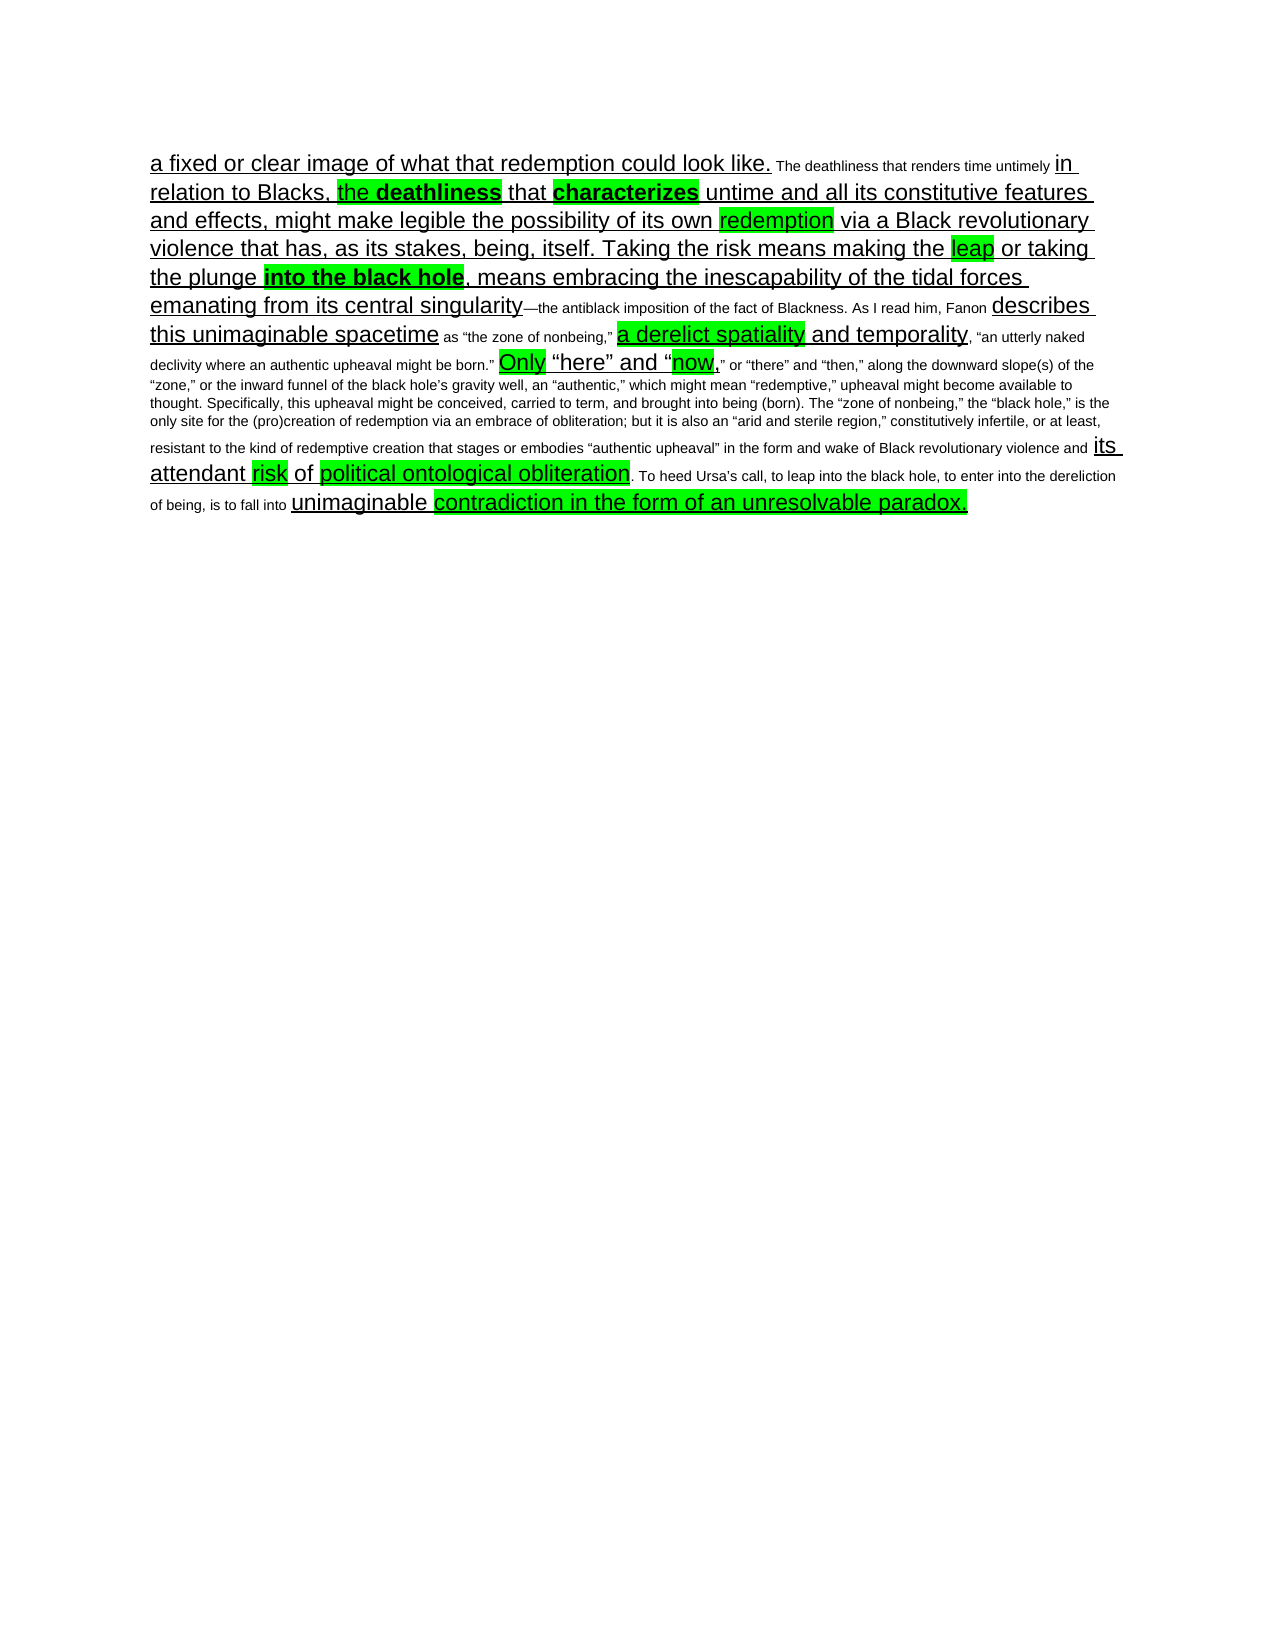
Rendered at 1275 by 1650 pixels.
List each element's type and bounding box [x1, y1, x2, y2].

text [150, 150, 1125, 515]
